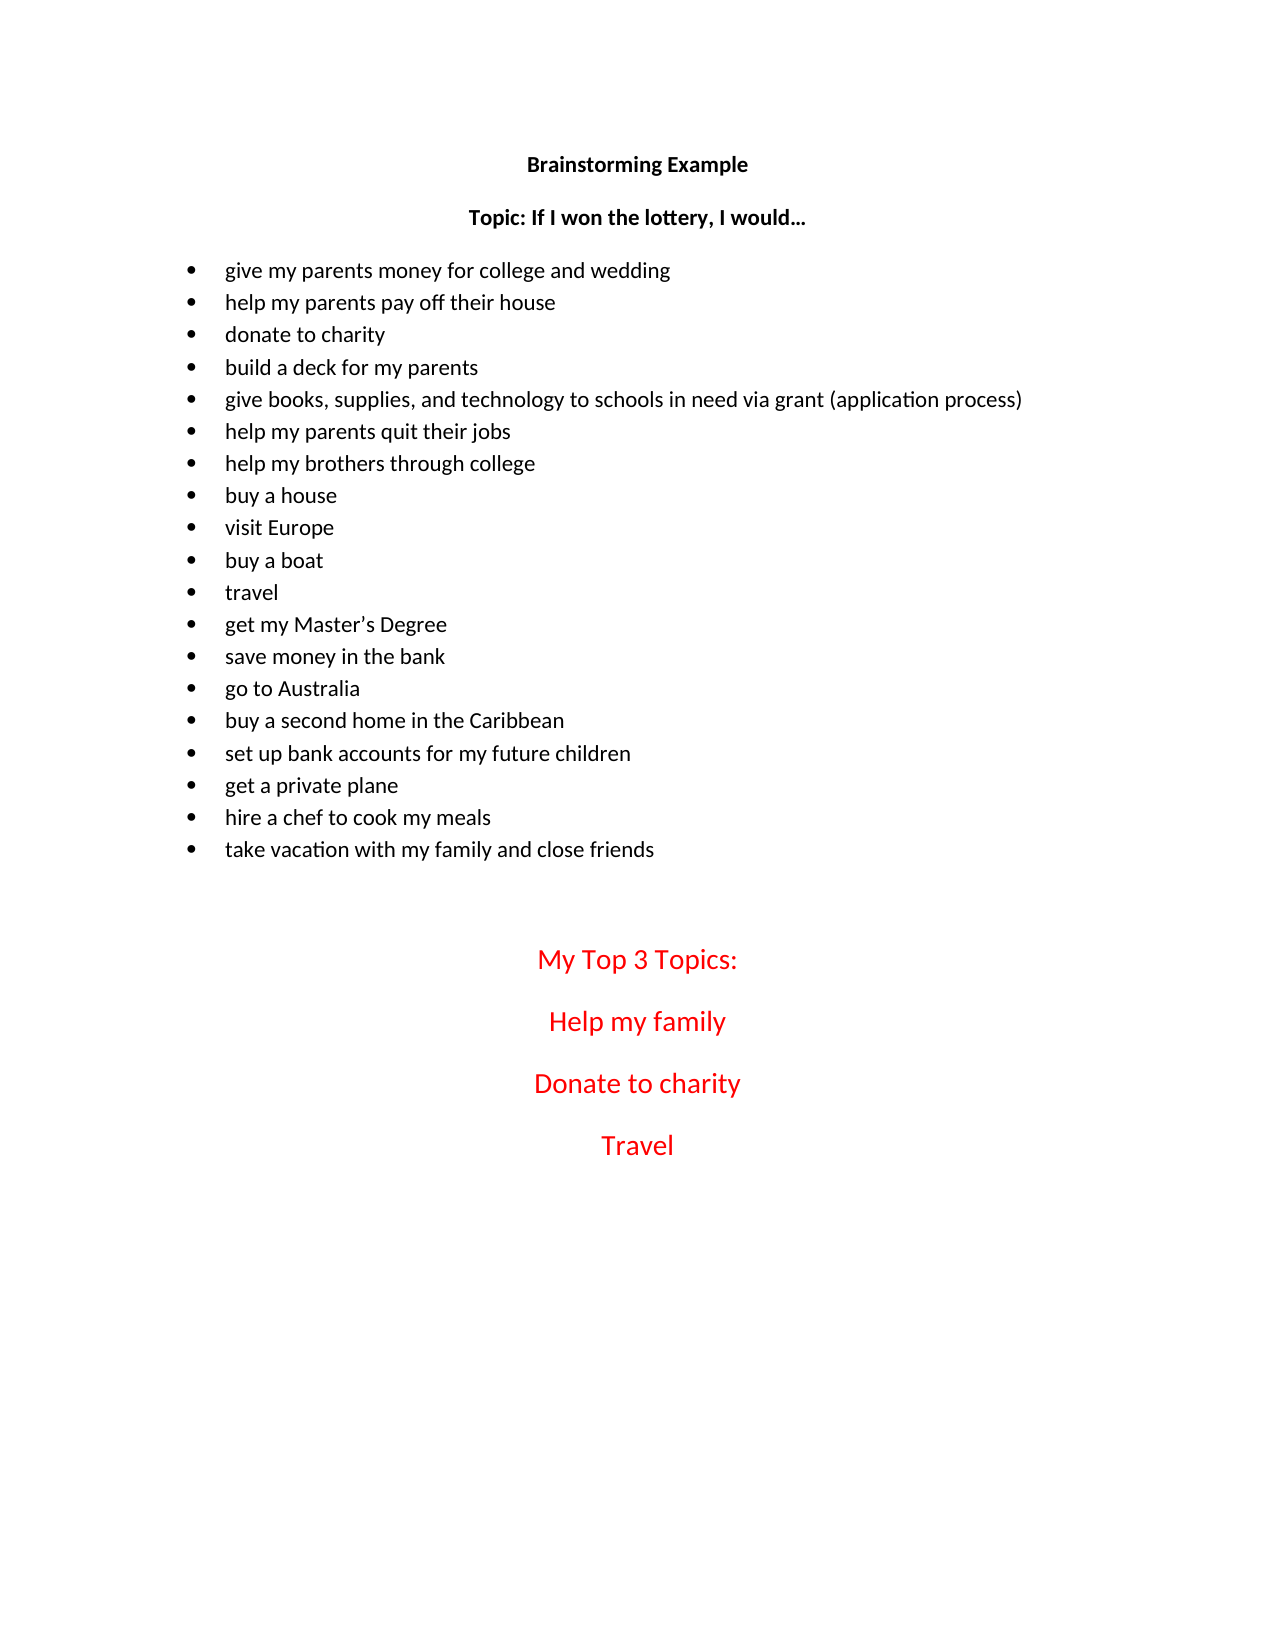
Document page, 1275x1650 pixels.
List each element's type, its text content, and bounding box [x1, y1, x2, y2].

text Donate to charity [150, 1065, 1125, 1101]
list save money in the bank [187, 642, 1125, 670]
list buy a house [187, 481, 1125, 509]
list help my parents quit their jobs [187, 417, 1125, 445]
text Topic: If I won the lottery, I would… [150, 203, 1125, 231]
list help my parents pay off their house [187, 288, 1125, 316]
list hire a chef to cook my meals [187, 803, 1125, 831]
list buy a boat [187, 546, 1125, 574]
list buy a second home in the Caribbean [187, 707, 1125, 735]
list get my Master’s Degree [187, 610, 1125, 638]
text Brainstorming Example [150, 150, 1125, 178]
list visit Europe [187, 513, 1125, 542]
list set up bank accounts for my future children [187, 739, 1125, 767]
list take vacation with my family and close friends [187, 835, 1125, 863]
text Travel [150, 1127, 1125, 1162]
list give books, supplies, and technology to schools in need via grant (application process) [187, 385, 1125, 413]
list build a deck for my parents [187, 353, 1125, 381]
list go to Australia [187, 674, 1125, 702]
list help my brothers through college [187, 449, 1125, 477]
list donate to charity [187, 320, 1125, 348]
text Help my family [150, 1003, 1125, 1039]
list give my parents money for college and wedding [187, 256, 1125, 284]
list travel [187, 578, 1125, 606]
text My Top 3 Topics: [150, 941, 1125, 977]
list get a private plane [187, 771, 1125, 799]
